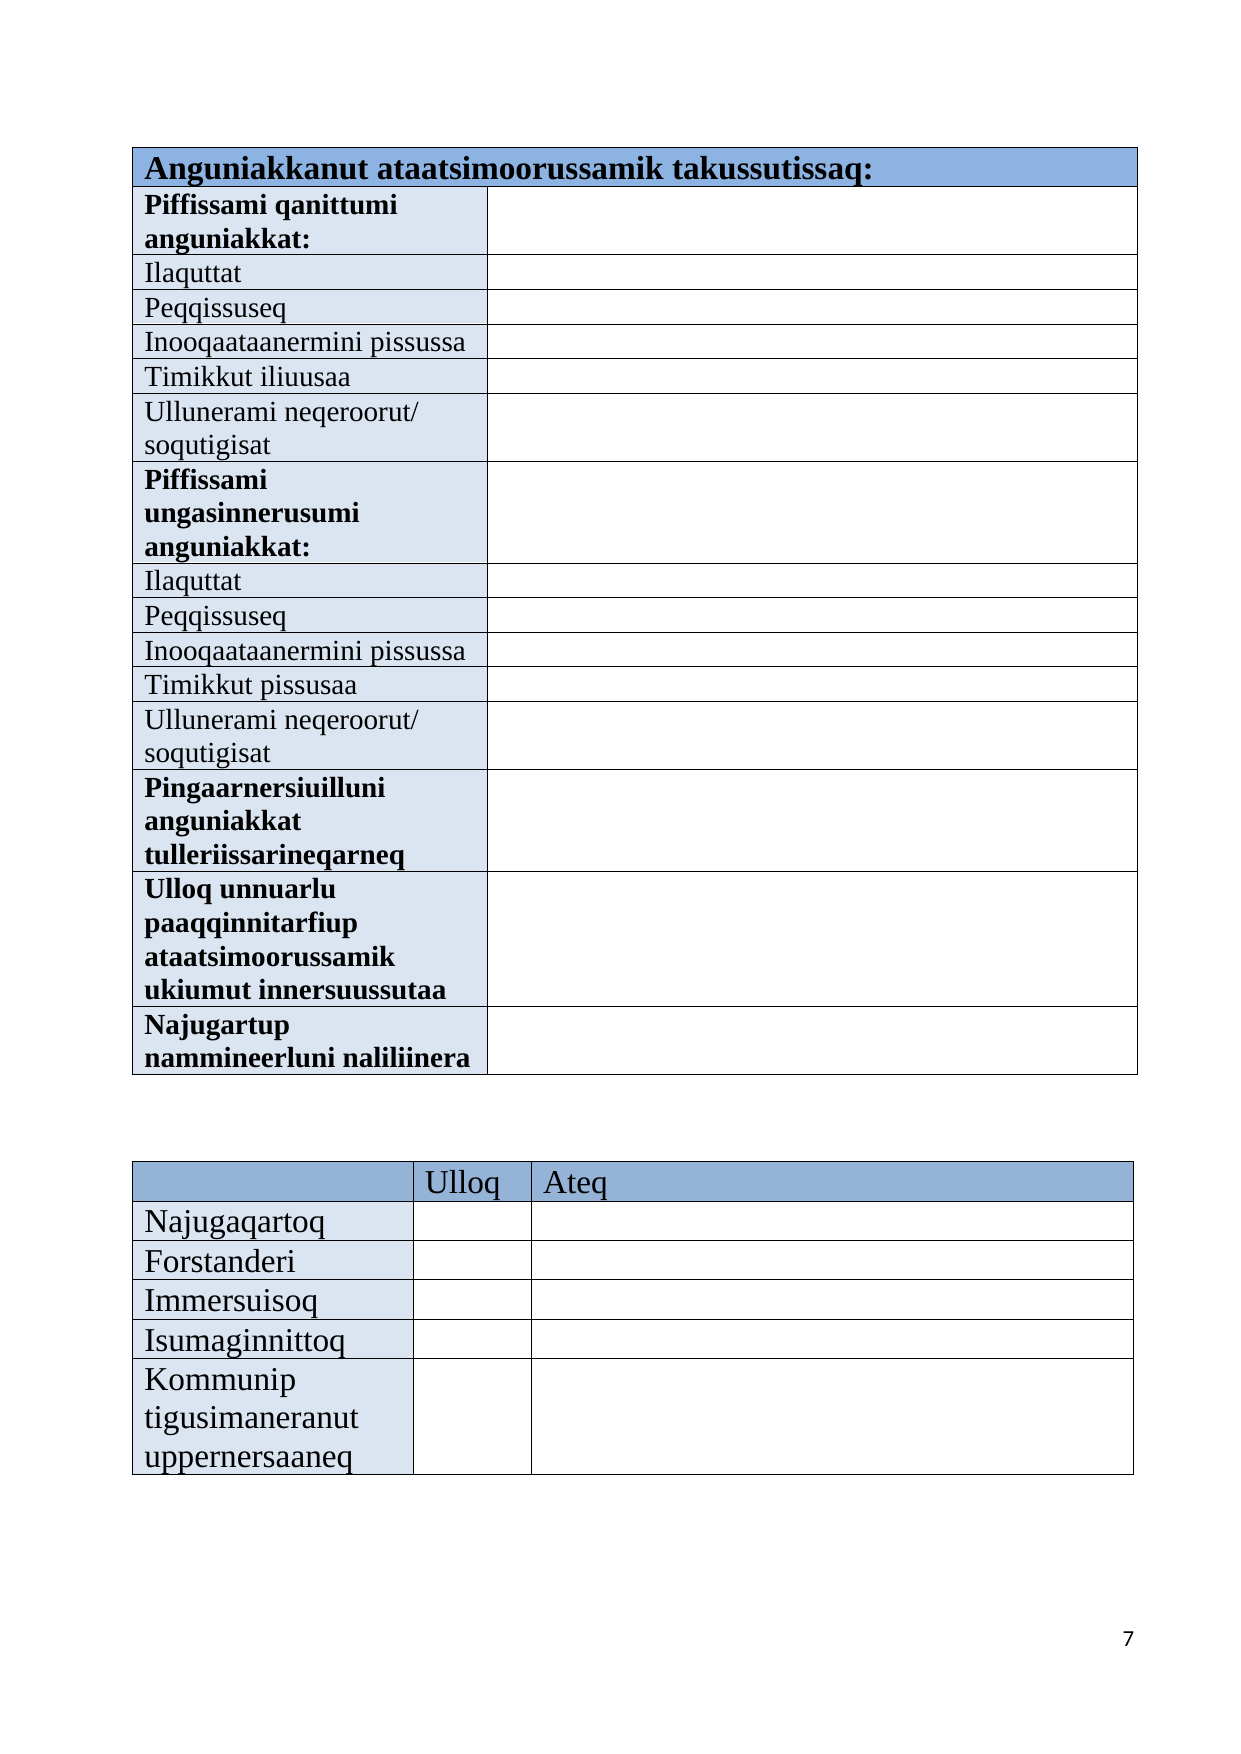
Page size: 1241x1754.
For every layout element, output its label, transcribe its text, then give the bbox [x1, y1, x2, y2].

table_cell Peqqissuseq [133, 598, 487, 632]
table_header Ateq [532, 1162, 1133, 1201]
table_cell [414, 1202, 531, 1240]
table_cell Ullunerami neqeroorut/ soqutigisat [133, 394, 487, 461]
table_cell [532, 1241, 1133, 1279]
table_cell [488, 290, 1137, 323]
table_cell Najugartup nammineerluni naliliinera [133, 1007, 487, 1074]
table_cell [532, 1359, 1133, 1474]
table_cell Timikkut pissusaa [133, 667, 487, 701]
table_cell [488, 598, 1137, 632]
table_cell [414, 1320, 531, 1358]
table_cell Piffissami ungasinnerusumi anguniakkat: [133, 462, 487, 562]
table_cell Ilaquttat [133, 564, 487, 597]
table_cell [488, 872, 1137, 1006]
table_cell Ullunerami neqeroorut/ soqutigisat [133, 702, 487, 769]
table_cell [488, 255, 1137, 289]
table_cell [488, 702, 1137, 769]
table_cell Inooqaataanermini pissussa [133, 633, 487, 666]
table_cell Timikkut iliuusaa [133, 359, 487, 393]
table_cell [488, 187, 1137, 254]
table_cell Pingaarnersiuilluni anguniakkat tulleriissarineqarneq [133, 770, 487, 871]
table_header [133, 1162, 413, 1201]
table_cell [488, 633, 1137, 666]
table_cell Inooqaataanermini pissussa [133, 325, 487, 358]
table_header Ulloq [414, 1162, 531, 1201]
table_cell Najugaqartoq [133, 1202, 413, 1240]
table_cell [532, 1202, 1133, 1240]
table_cell Immersuisoq [133, 1280, 413, 1319]
table_cell Isumaginnittoq [133, 1320, 413, 1358]
table_cell [488, 770, 1137, 871]
table_header Anguniakkanut ataatsimoorussamik takussutissaq: [133, 148, 1137, 186]
table_cell [488, 462, 1137, 562]
table_cell [488, 564, 1137, 597]
table_cell [488, 667, 1137, 701]
table_cell [532, 1280, 1133, 1319]
table_cell Ulloq unnuarlu paaqqinnitarfiup ataatsimoorussamik ukiumut innersuussutaa [133, 872, 487, 1006]
table_cell [488, 325, 1137, 358]
table_cell [488, 394, 1137, 461]
table_cell [488, 359, 1137, 393]
table_cell Forstanderi [133, 1241, 413, 1279]
table_cell [414, 1280, 531, 1319]
table_cell Piffissami qanittumi anguniakkat: [133, 187, 487, 254]
table_cell [414, 1359, 531, 1474]
table_cell Peqqissuseq [133, 290, 487, 323]
table_cell [532, 1320, 1133, 1358]
table_cell Ilaquttat [133, 255, 487, 289]
table_cell Kommunip tigusimaneranut uppernersaaneq [133, 1359, 413, 1474]
table_cell [414, 1241, 531, 1279]
table_cell [488, 1007, 1137, 1074]
